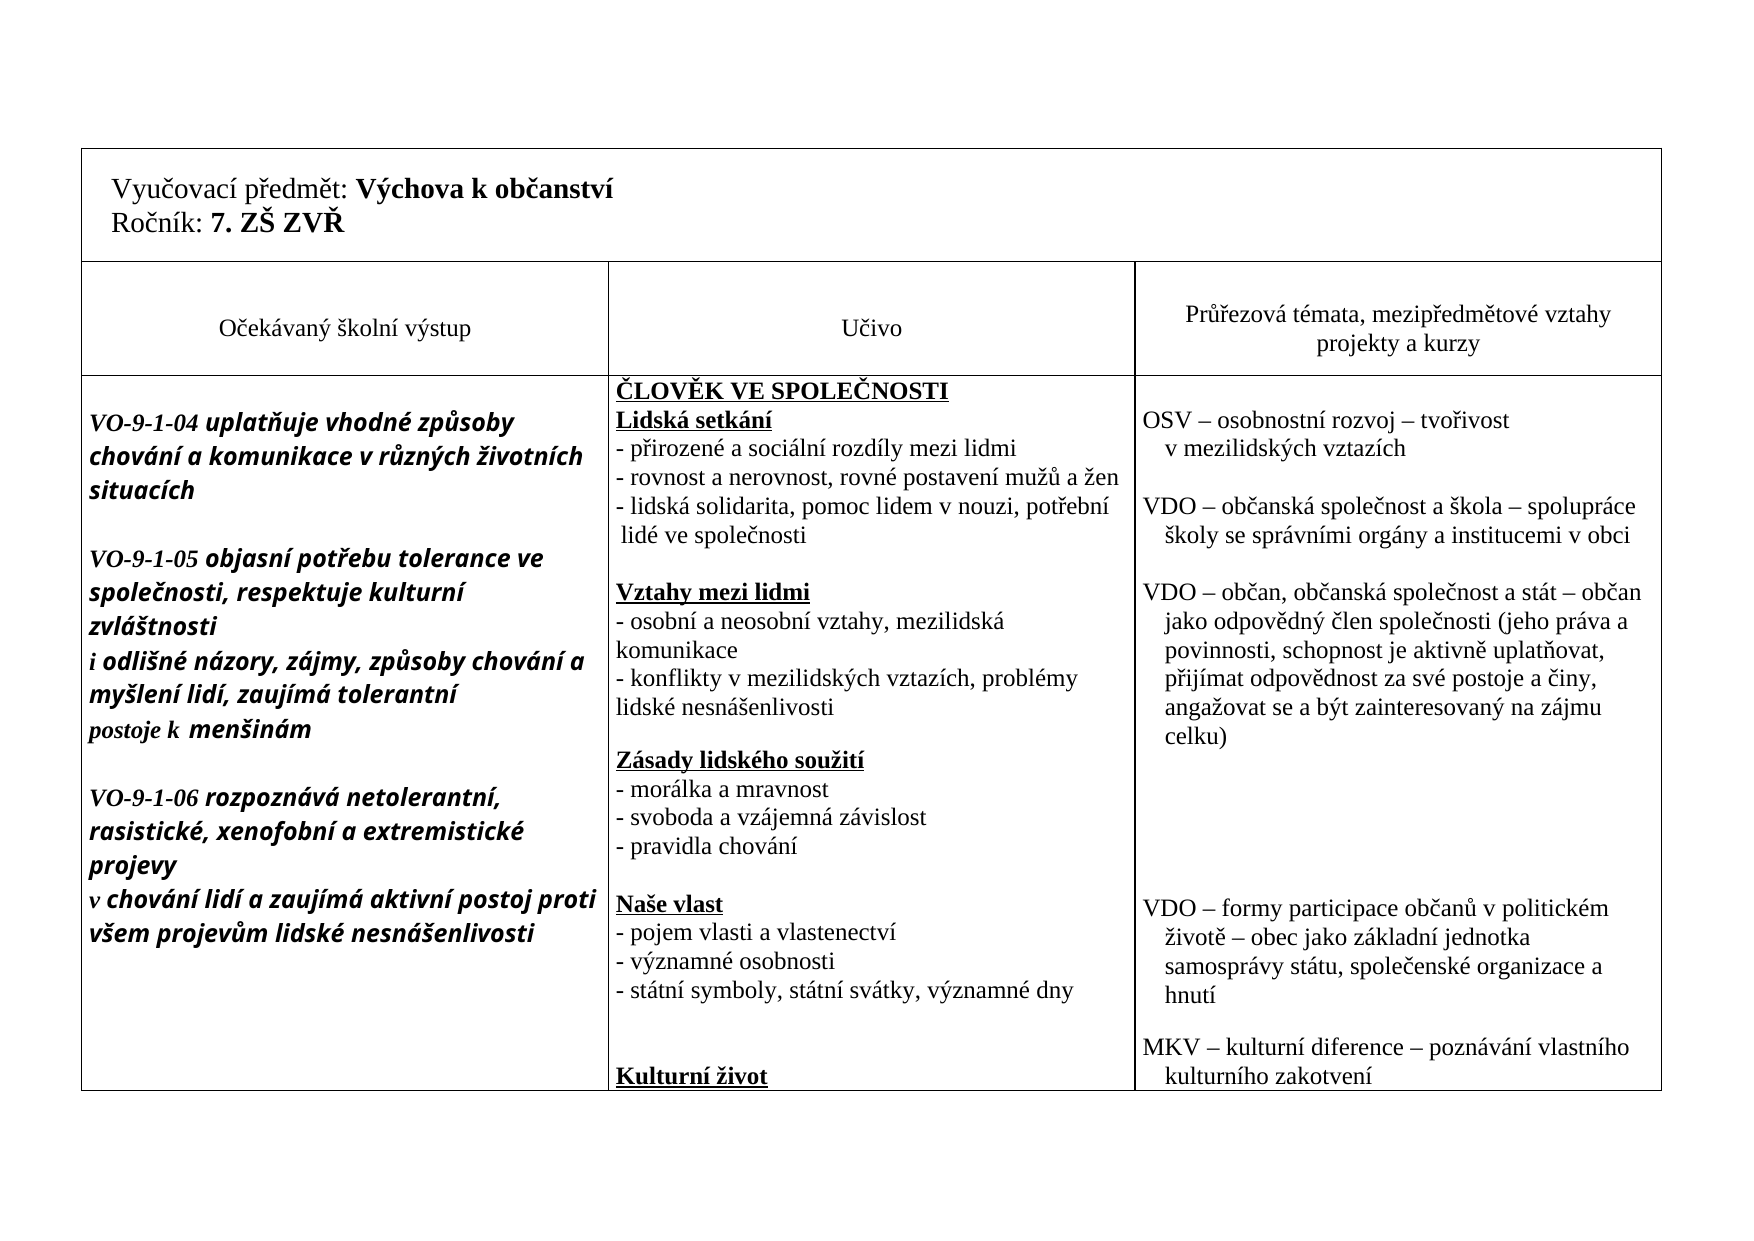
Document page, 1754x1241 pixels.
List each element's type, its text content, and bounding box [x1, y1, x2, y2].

table_cell VO-9-1-04 uplatňuje vhodné způsoby chování a komunikace v různých životních situacích VO-9-1-05 objasní potřebu tolerance ve společnosti, respektuje kulturní zvláštnosti i odlišné názory, zájmy, způsoby chování a myšlení lidí, zaujímá tolerantní postoje k menšinám VO-9-1-06 rozpoznává netolerantní, rasistické, xenofobní a extremistické projevy v chování lidí a zaujímá aktivní postoj proti všem projevům lidské nesnášenlivosti VO-9-1-01 objasní účel důležitých symbolů našeho státu a způsoby jejich používání VO-9-1-02 rozlišuje projevy vlastenectví od projevů nacionalismu VO-9-1-03 kriticky přistupuje k mediálním informacím, vyjádří svůj postoj k působení propagandy a reklamy na veřejné mínění a chování lidí VO-9-4-01 rozlišuje nejčastější typy a formy států a na příkladech porovná jejich znaky VO-9-4-05 přiměřeně uplatňuje svá práva včetně práv spotřebitele a respektuje práva a oprávněné zájmy druhých lidí, posoudí význam ochrany lidských práv a svobod VO-9-3-01 rozlišuje a porovnává různé formy vlastnictví, včetně duševního vlastnictví, a způsoby jejich ochrany, uvede příklady VO-9-3-02 sestaví jednoduchý rozpočet domácnosti, uvede hlavní příjmy a výdaje, rozliší pravidelné a jednorázové příjmy a výdaje, zváží nezbytnost jednotlivých výdajů v hospodaření domácnosti, objasní princip vyrovnaného, schodkového a přebytkového rozpočtu domácnosti VZ-9-1-09 projevuje odpovědný vztah k sobě samému, k vlastnímu dospívání a pravidlům zdravého životního stylu; dobrovolně se podílí na programech podpory zdraví v rámci školy a obce VZ-9-1-11 respektuje změny v období dospívání, vhodně na ně reaguje; kultivovaně se chová k opačnému pohlaví VZ-9-1-14 vyhodnotí na základě svých znalostí a zkušeností možný manipulativní vliv vrstevníků, médií, sekt; uplatňuje osvojené dovednosti komunikační obrany proti manipulaci a agresi [82, 376, 608, 1090]
table_cell OSV – osobnostní rozvoj – tvořivost v mezilidských vztazích VDO – občanská společnost a škola – spolupráce školy se správními orgány a institucemi v obci VDO – občan, občanská společnost a stát – občan jako odpovědný člen společnosti (jeho práva a povinnosti, schopnost je aktivně uplatňovat, přijímat odpovědnost za své postoje a činy, angažovat se a být zainteresovaný na zájmu celku) VDO – formy participace občanů v politickém životě – obec jako základní jednotka samosprávy státu, společenské organizace a hnutí MKV – kulturní diference – poznávání vlastního kulturního zakotvení MKV – lidské vztahy – vztahy mezi kulturami (vzájemné obohacování různých kultur, ale i konflikty vyplývající z jejich rozdílnosti) předsudky a vžité stereotypy (příčina a důsledky diskriminace) MKV – princip solidárního smíru a solidarity – aktivní spolupodílení dle svých možností na přetváření společnosti, zohledněn potřeb minoritních skupin EVVO – základní podmínky života – energie (energie a život, vliv energetických zdrojů na společenský rozvoj, využívání energie, možnosti způsoby šetření, místní podmínky EVVO –Lidské aktivity a problémy životního prostředí ochrana přírody a kulturních památek (význam ochran přírody a kulturních památek, právní řešení u nás, v EU a ve světě, příklady z okolí, zásada předběžné opatrnosti, ochrana přírody při masových sportovních akcích – zásady MOV) (dlouhodobé programy zaměřené k růstu ekologického vědomí veřejnosti (Státní program EVVO, Agenda 21 EU) a akce (Den životního prostředí OSN, Den Země apod.) [1136, 376, 1661, 1090]
table_cell ČLOVĚK VE SPOLEČNOSTI Lidská setkání - přirozené a sociální rozdíly mezi lidmi - rovnost a nerovnost, rovné postavení mužů a žen - lidská solidarita, pomoc lidem v nouzi, potřební lidé ve společnosti Vztahy mezi lidmi - osobní a neosobní vztahy, mezilidská komunikace - konflikty v mezilidských vztazích, problémy lidské nesnášenlivosti Zásady lidského soužití - morálka a mravnost - svoboda a vzájemná závislost - pravidla chování Naše vlast - pojem vlasti a vlastenectví - významné osobnosti - státní symboly, státní svátky, významné dny Kulturní život - rozmanitost kulturních projevů, kulturní hodnoty, kulturní tradice - kulturní instituce - masová kultura, prostředky komunikace ČLOVĚK, STÁT A PRÁVO Právní základy státu - znaky státu - obrana státu Lidská práva - základní lidská práva - práva dítěte, jejich ochrana - úprava lidských práv a práv dítěte v dokumentech - poškozování lidských práv, šikana, diskriminace ČLOVĚK STÁT A HOSPODÁŘSTVÍ Majetek, vlastnictví - formy vlastnictví, hmotné a duševní vlastnictví, jejich ochrana - hospodaření s penězi, majetkem a různými formami vlastnictví VÝCHOVA KE ZDRAVÍ Změny v životě člověka a jejich reflexe - dětství, puberta, dospívání, tělesné, duševní a společenské změny Zdravý způsob života a péče o zdraví - tělesná a duševní hygiena, denní režim, zásady osobní, intimní a duševní hygieny, otužování, denní režim, vyváženost pracovních a odpočinkových aktivit, význam pohybu pro zdraví, pohybový režim Rizika ohrožující zdraví a jejich prevence - manipulativní reklama a informace, reklamní vlivy - ochrana člověka za mimořádných událostí, klasifikace mimořádných událostí, varovný signál a jiné způsoby varování, základní úkoly ochrany obyvatelstva, evakuace, činnost po mimořádné události, prevence vzniku mimořádných událostí [609, 376, 1134, 1090]
table_header Vyučovací předmět: Výchova k občanství Ročník: 7. ZŠ ZVŘ [82, 149, 1661, 261]
table_cell Učivo [609, 262, 1134, 375]
table_cell Průřezová témata, mezipředmětové vztahy projekty a kurzy [1136, 262, 1661, 375]
table_cell Očekávaný školní výstup [82, 262, 608, 375]
